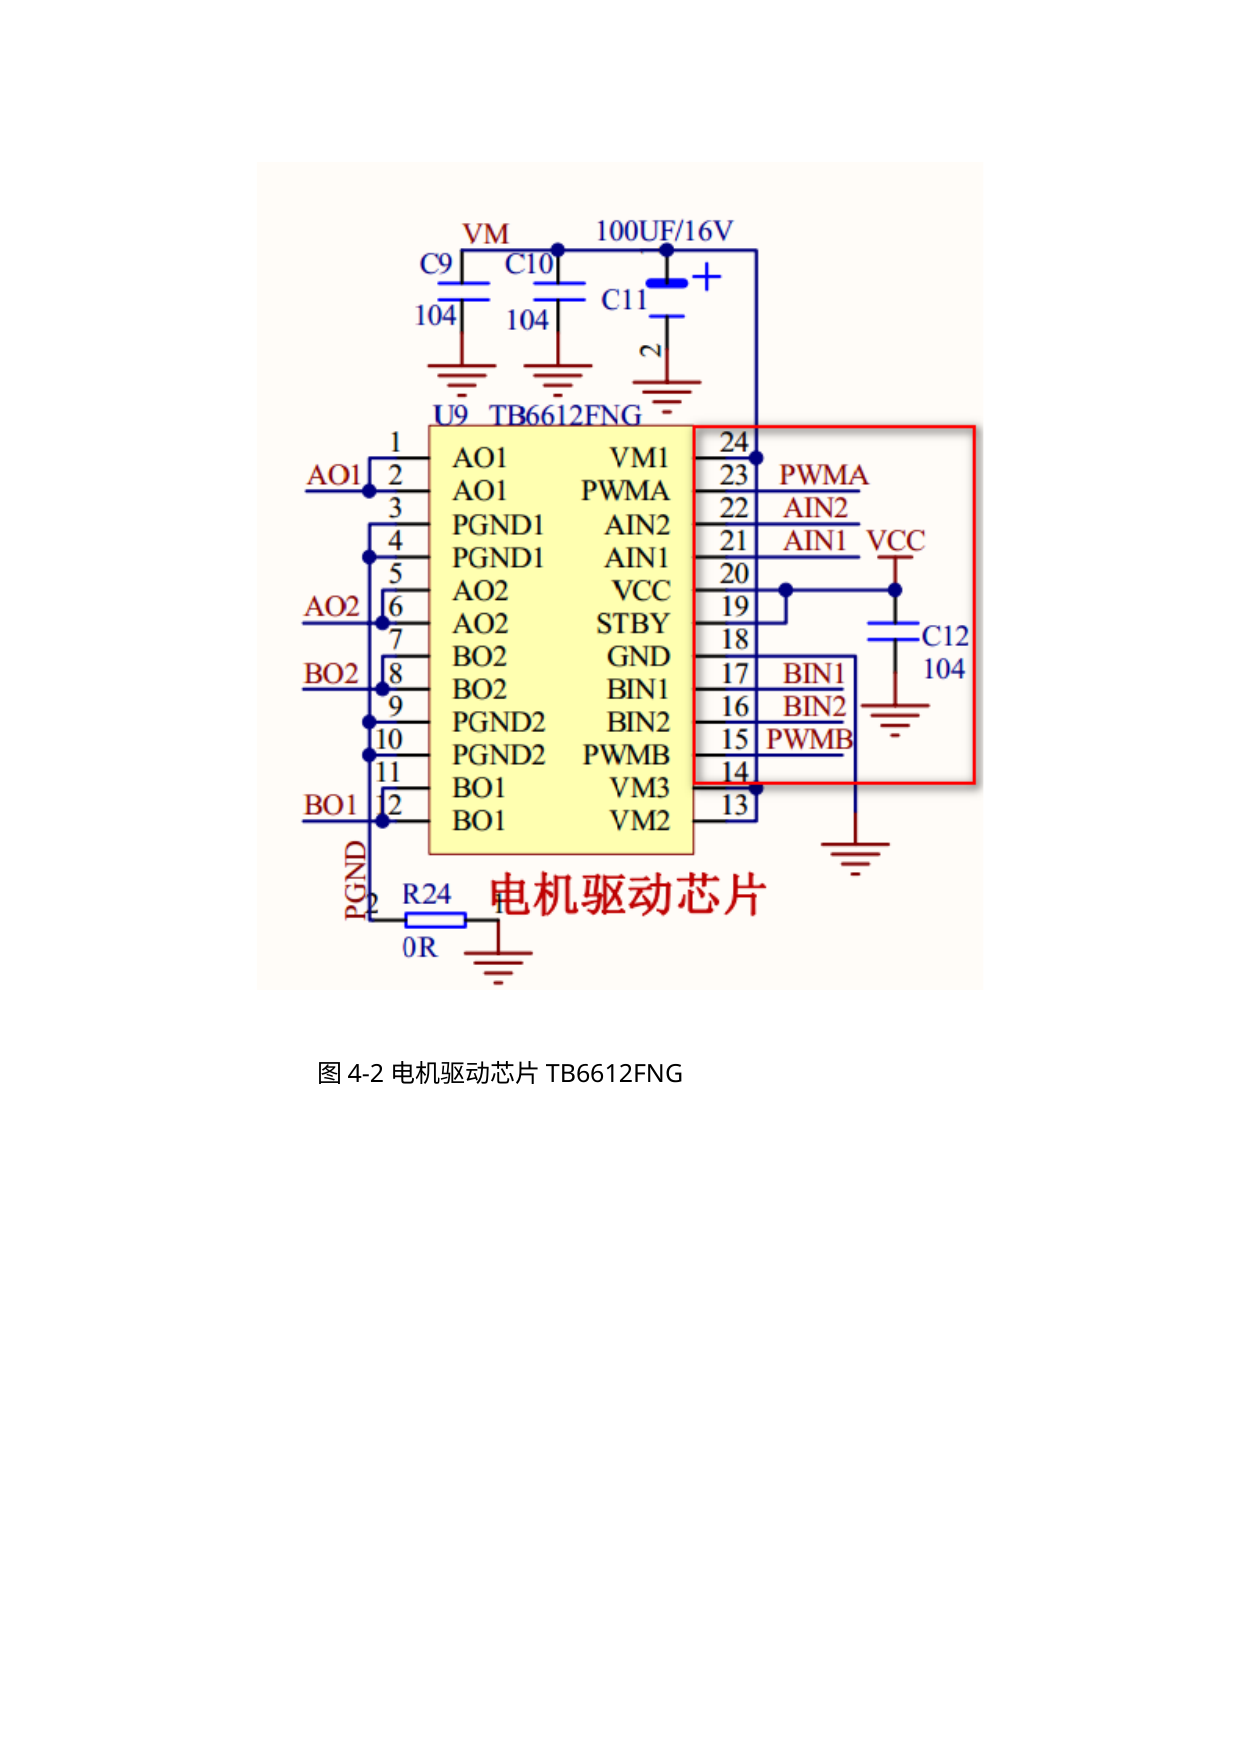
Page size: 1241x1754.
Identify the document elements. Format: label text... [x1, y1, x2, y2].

text 图4-2 电机驱动芯片TB6612FNG [187, 1039, 1053, 1104]
picture [256, 162, 984, 990]
